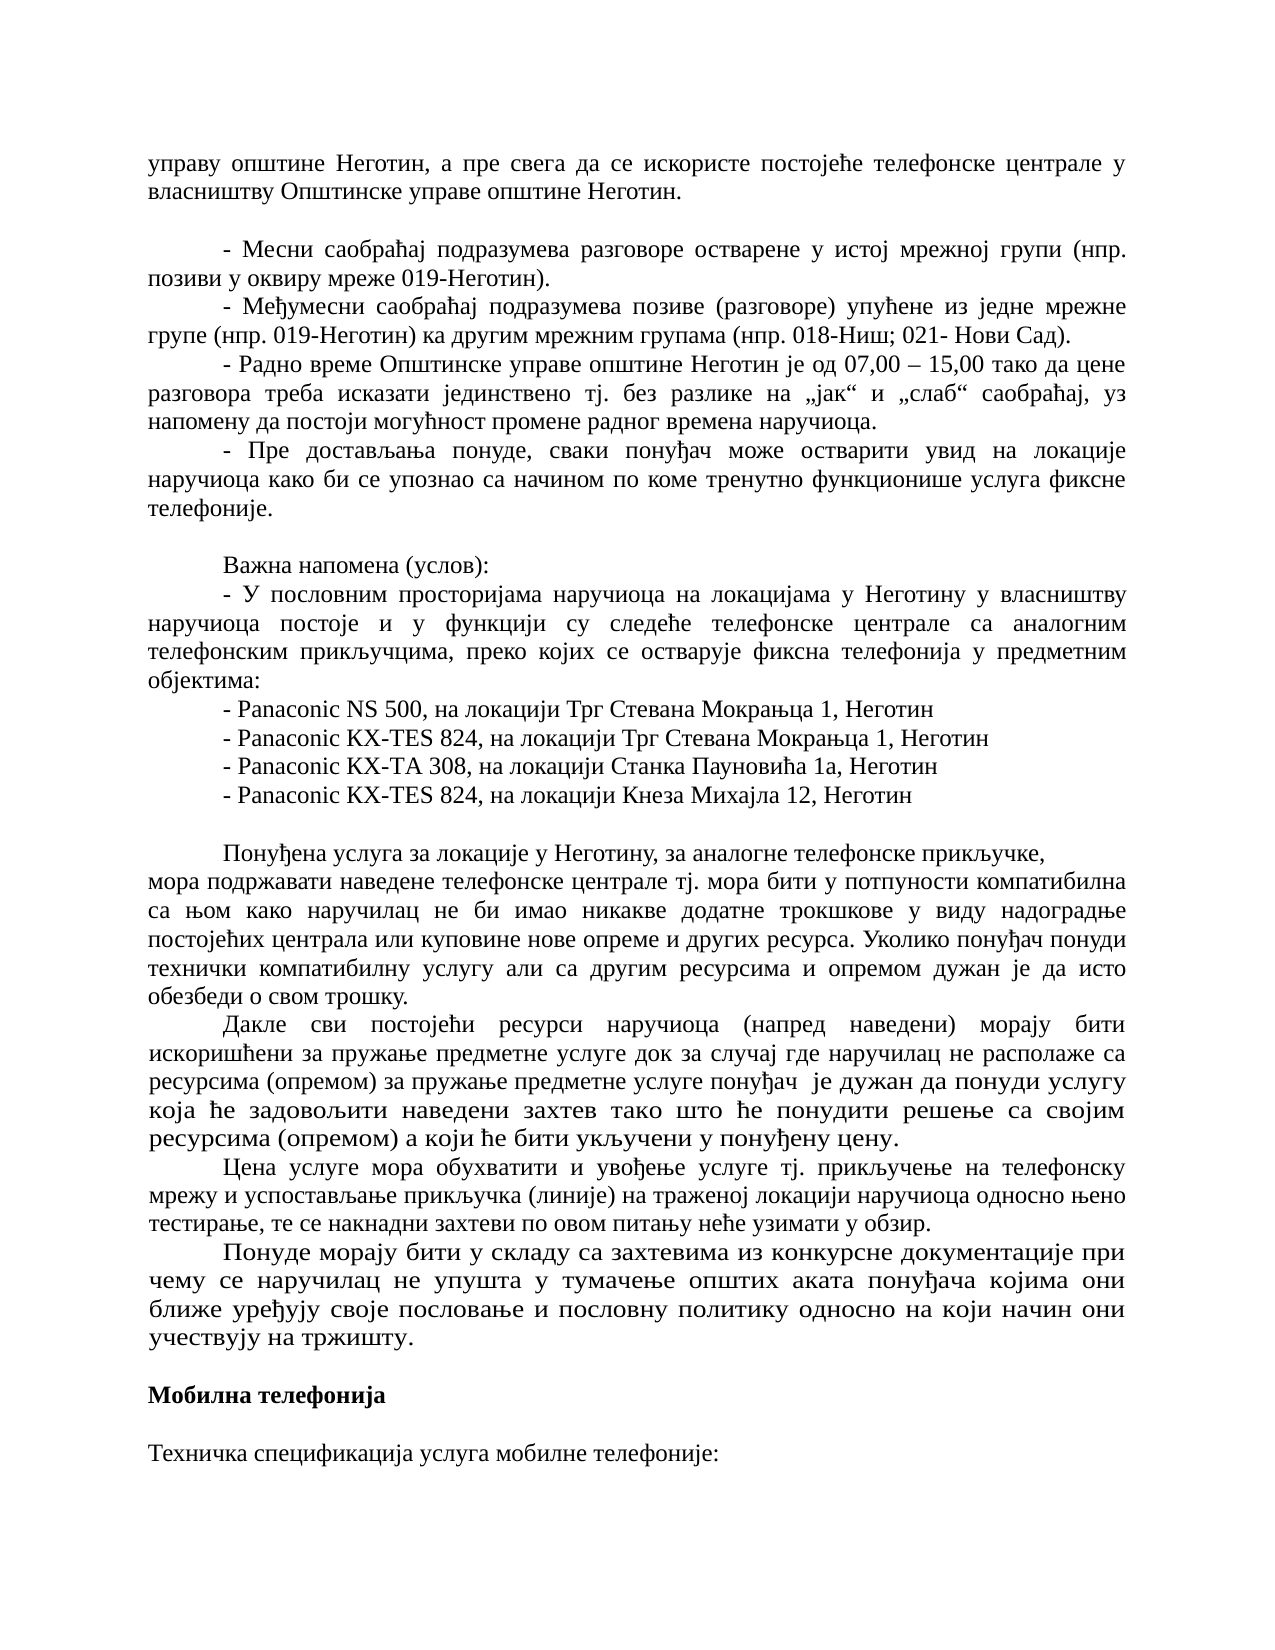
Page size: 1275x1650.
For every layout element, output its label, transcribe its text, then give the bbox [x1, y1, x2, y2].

text Понуде морају бити у складу са захтевима из конкурсне документације при чему се наручилац не упушта у тумачење општих аката понуђача којима они ближе уређују своје пословање и пословну политику односно на који начин они учествују на тржишту. [148, 1238, 1126, 1351]
list Важна напомена (услов): [148, 550, 1127, 579]
text Мобилна телефонија [148, 1380, 1127, 1409]
list - Пре достављања понуде, сваки понуђач може остварити увид на локације наручиоца како би се упознао са начином по коме тренутно функционише услуга фиксне телефоније. [148, 435, 1127, 521]
list - Радно време Општинске управе општине Неготин је од 07,00 – 15,00 тако да цене разговора треба исказати јединствено тј. без разлике на „јак“ и „слаб“ саобраћај, уз напомену да постоји могућност промене радног времена наручиоца. [148, 349, 1127, 435]
list - Panaconic NS 500, на локацији Трг Стевана Мокрањца 1, Неготин [148, 694, 1127, 723]
list - У пословним просторијама наручиоца на локацијама у Неготину у власништву наручиоца постоје и у функцији су следеће телефонске централе са аналогним телефонским прикључцима, преко којих се остварује фиксна телефонија у предметним објектима: [148, 579, 1127, 694]
list - Panaconic КX-TA 308, на локацији Станка Пауновића 1а, Неготин [148, 751, 1127, 780]
text Дакле сви постојећи ресурси наручиоца (напред наведени) морају бити искоришћени за пружање предметне услуге док за случај где наручилац не располаже са ресурсима (опремом) за пружање предметне услуге понуђач је дужан да понуди услугу која ће задовољити наведени захтев тако што ће понудити решење са својим ресурсима (опремом) а који ће бити укључени у понуђену цену. [148, 1010, 1126, 1152]
list мора подржавати наведене телефонске централе тј. мора бити у потпуности компатибилна са њом како наручилац не би имао никакве додатне трокшкове у виду надоградње постојећих централа или куповине нове опреме и других ресурса. Уколико понуђач понуди технички компатибилну услугу али са другим ресурсима и опремом дужан је да исто обезбеди о свом трошку. [148, 866, 1127, 1010]
list Понуђена услуга за локације у Неготину, за аналогне телефонске прикључке, [223, 838, 1127, 866]
text Техничка спецификација услуга мобилне телефоније: [148, 1438, 1127, 1466]
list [148, 148, 1127, 205]
text Цена услуге мора обухватити и увођење услуге тј. прикључење на телефонску мрежу и успостављање прикључка (линије) на траженој локацији наручиоца односно њено тестирање, те се накнадни захтеви по овом питању неће узимати у обзир. [148, 1152, 1127, 1238]
list - Месни саобраћај подразумева разговоре остварене у истој мрежној групи (нпр. позиви у оквиру мреже 019-Неготин). [148, 234, 1127, 291]
list - Међумесни саобраћај подразумева позиве (разговоре) упућене из једне мрежне групе (нпр. 019-Неготин) ка другим мрежним групама (нпр. 018-Ниш; 021- Нови Сад). [148, 291, 1127, 349]
list - Panaconic КX-TES 824, на локацији Кнеза Михајла 12, Неготин [148, 780, 1127, 809]
list - Panaconic КX-TES 824, на локацији Трг Стевана Мокрањца 1, Неготин [148, 723, 1127, 751]
